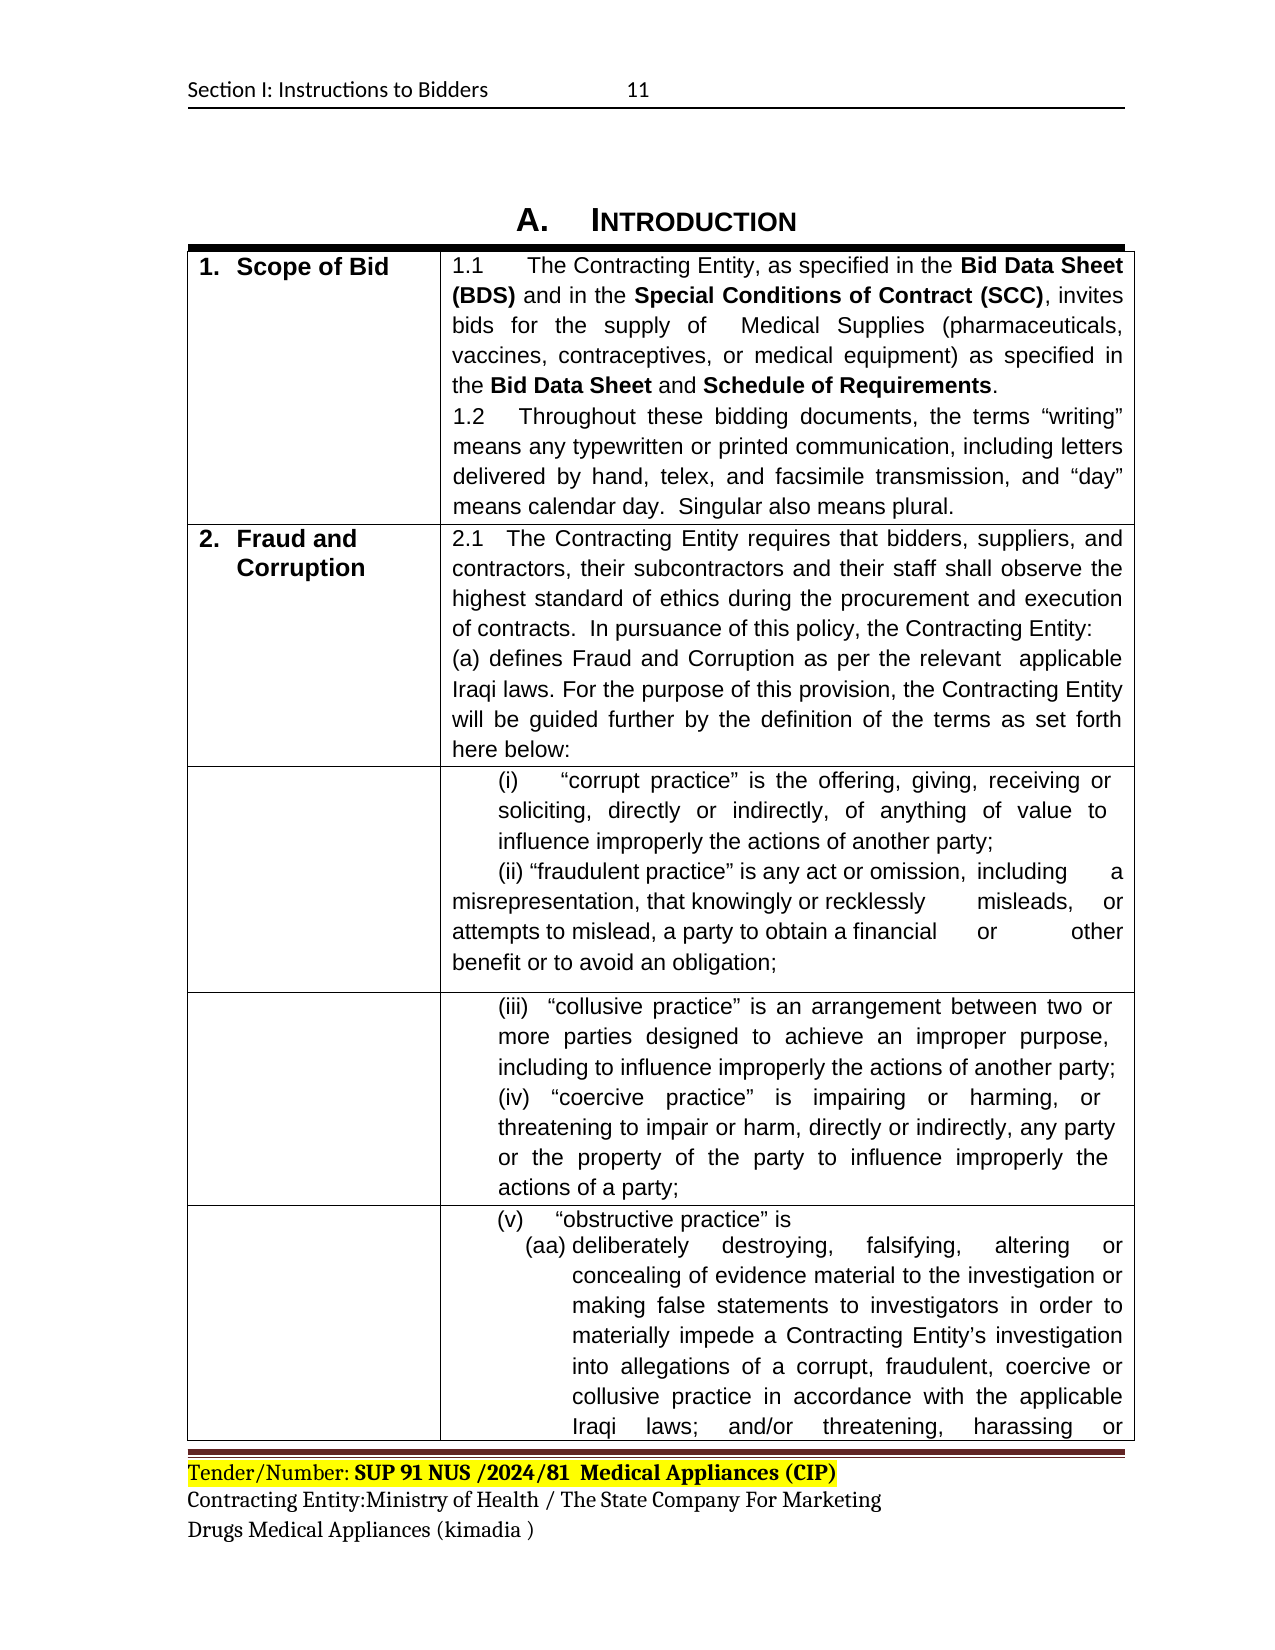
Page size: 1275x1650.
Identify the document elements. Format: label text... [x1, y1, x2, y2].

table_cell 2.1 The Contracting Entity requires that bidders, suppliers, and contractors, their subcontractors and their staff shall observe the highest standard of ethics during the procurement and execution of contracts. In pursuance of this policy, the Contracting Entity: (a) defines Fraud and Corruption as per the relevant applicable Iraqi laws. For the purpose of this provision, the Contracting Entity will be guided further by the definition of the terms as set forth here below: [441, 525, 1134, 766]
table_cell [441, 1206, 1134, 1439]
table_header 1.1 The Contracting Entity, as specified in the Bid Data Sheet (BDS) and in the Special Conditions of Contract (SCC), invites bids for the supply of Medical Supplies (pharmaceuticals, vaccines, contraceptives, or medical equipment) as specified in the Bid Data Sheet and Schedule of Requirements. 1.2 Throughout these bidding documents, the terms “writing” means any typewritten or printed communication, including letters delivered by hand, telex, and facsimile transmission, and “day” means calendar day. Singular also means plural. [441, 252, 1134, 523]
table_cell [188, 767, 440, 992]
table_cell [188, 993, 440, 1204]
table_cell 2. Fraud and Corruption [188, 525, 440, 766]
table_cell (iii) “collusive practice” is an arrangement between two or more parties designed to achieve an improper purpose, including to influence improperly the actions of another party; (iv) “coercive practice” is impairing or harming, or threatening to impair or harm, directly or indirectly, any party or the property of the party to influence improperly the actions of a party; [441, 993, 1134, 1204]
table_header 1. Scope of Bid [188, 252, 440, 523]
text A. Introduction [187, 199, 1125, 250]
table_cell [188, 1206, 440, 1439]
table_cell (i) “corrupt practice” is the offering, giving, receiving or soliciting, directly or indirectly, of anything of value to influence improperly the actions of another party; (ii) “fraudulent practice” is any act or omission, including a misrepresentation, that knowingly or recklessly misleads, or attempts to mislead, a party to obtain a financial or other benefit or to avoid an obligation; [441, 767, 1134, 992]
